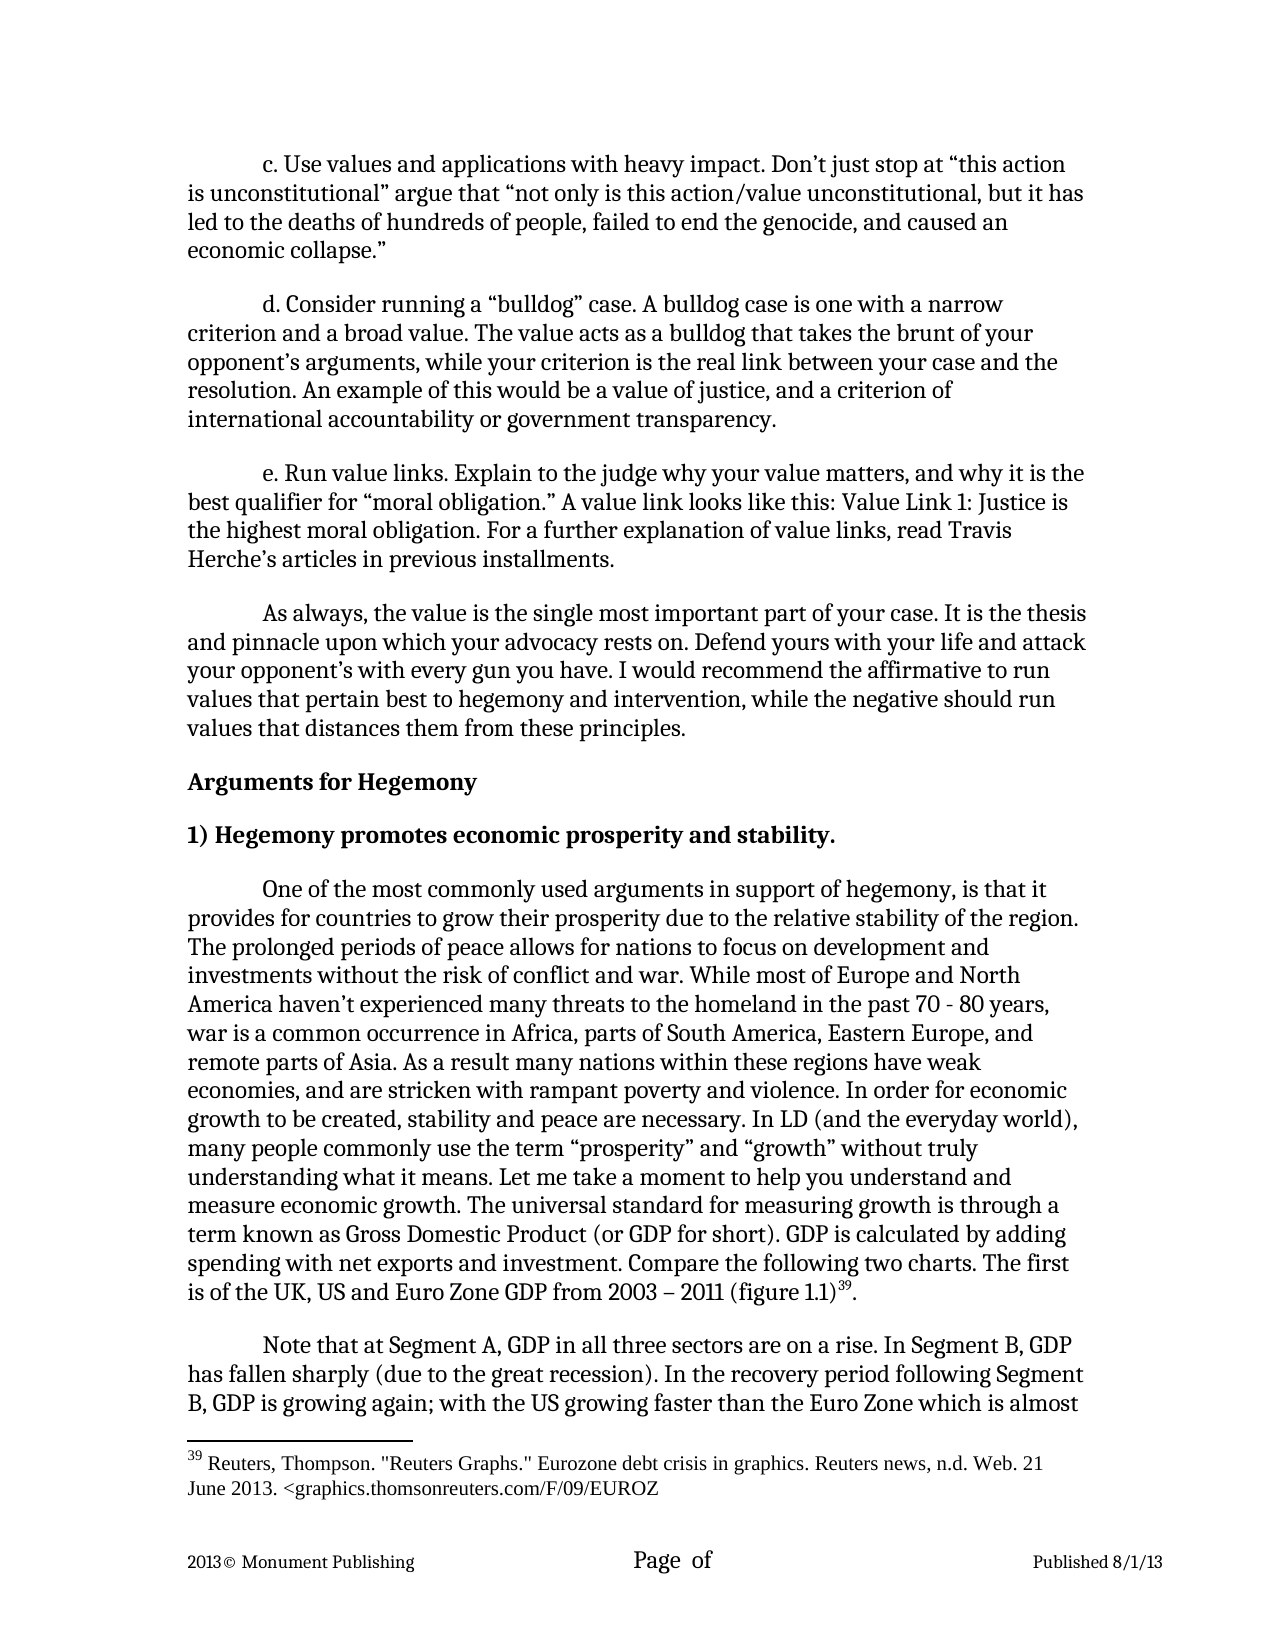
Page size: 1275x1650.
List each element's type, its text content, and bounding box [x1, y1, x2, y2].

text d. Consider running a “bulldog” case. A bulldog case is one with a narrow criterion and a broad value. The value acts as a bulldog that takes the brunt of your opponent’s arguments, while your criterion is the real link between your case and the resolution. An example of this would be a value of justice, and a criterion of international accountability or government transparency. [187, 290, 1087, 434]
text c. Use values and applications with heavy impact. Don’t just stop at “this action is unconstitutional” argue that “not only is this action/value unconstitutional, but it has led to the deaths of hundreds of people, failed to end the genocide, and caused an economic collapse.” [187, 150, 1087, 265]
text 1) Hegemony promotes economic prosperity and stability. [187, 821, 1087, 850]
text As always, the value is the single most important part of your case. It is the thesis and pinnacle upon which your advocacy rests on. Defend yours with your life and attack your opponent’s with every gun you have. I would recommend the affirmative to run values that pertain best to hegemony and intervention, while the negative should run values that distances them from these principles. [187, 599, 1087, 742]
text One of the most commonly used arguments in support of hegemony, is that it provides for countries to grow their prosperity due to the relative stability of the region. The prolonged periods of peace allows for nations to focus on development and investments without the risk of conflict and war. While most of Europe and North America haven’t experienced many threats to the homeland in the past 70 - 80 years, war is a common occurrence in Africa, parts of South America, Eastern Europe, and remote parts of Asia. As a result many nations within these regions have weak economies, and are stricken with rampant poverty and violence. In order for economic growth to be created, stability and peace are necessary. In LD (and the everyday world), many people commonly use the term “prosperity” and “growth” without truly understanding what it means. Let me take a moment to help you understand and measure economic growth. The universal standard for measuring growth is through a term known as Gross Domestic Product (or GDP for short). GDP is calculated by adding spending with net exports and investment. Compare the following two charts. The first is of the UK, US and Euro Zone GDP from 2003 – 2011 (figure 1.1). [187, 875, 1087, 1306]
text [187, 1331, 1087, 1417]
text Arguments for Hegemony [187, 767, 1087, 796]
text e. Run value links. Explain to the judge why your value matters, and why it is the best qualifier for “moral obligation.” A value link looks like this: Value Link 1: Justice is the highest moral obligation. For a further explanation of value links, read Travis Herche’s articles in previous installments. [187, 459, 1087, 574]
